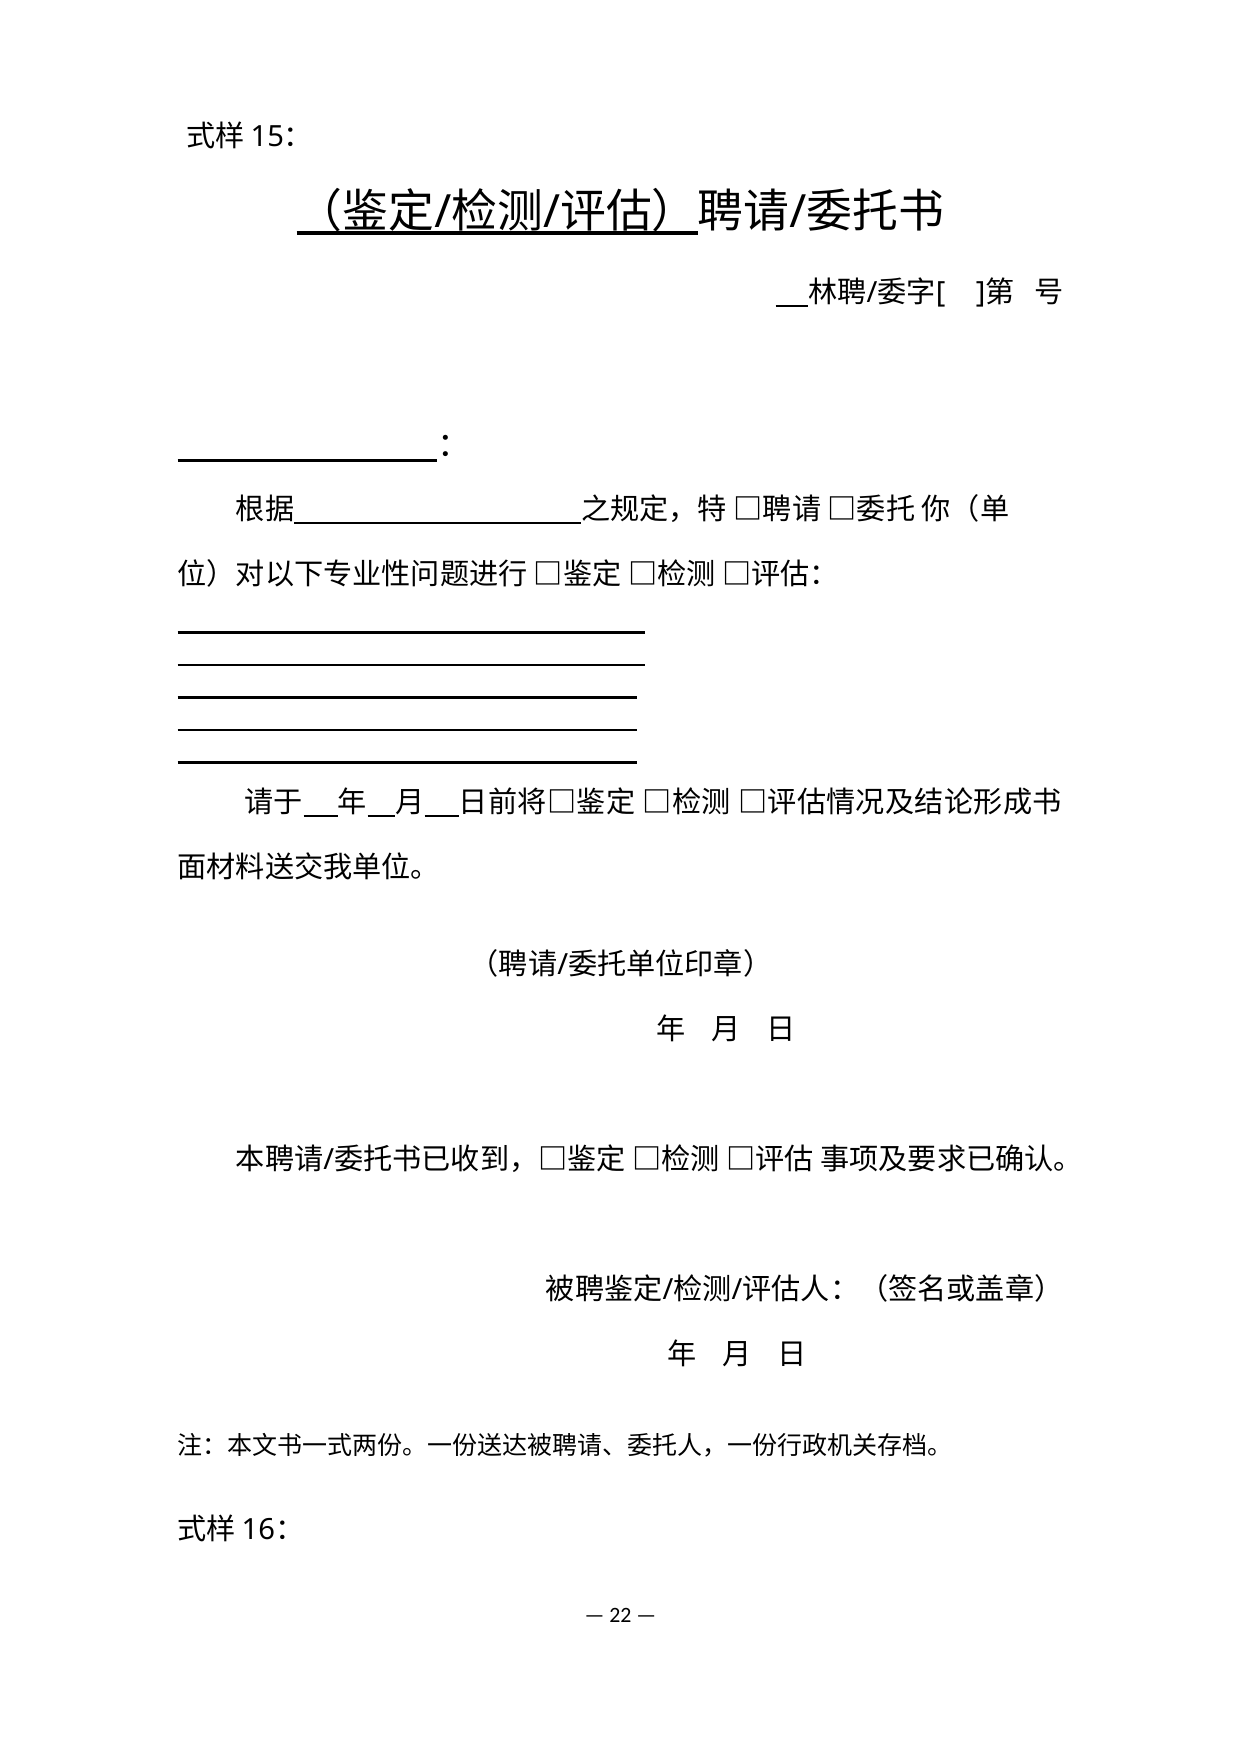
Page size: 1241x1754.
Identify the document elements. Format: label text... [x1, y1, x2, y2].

text 被聘鉴定/检测/评估人：（签名或盖章） [177, 1254, 1063, 1319]
text 年 月 日 [177, 1319, 1063, 1384]
text 式样16： [177, 1494, 1063, 1559]
text 根据 之规定，特 □聘请 □委托 你（单位）对以下专业性问题进行 □鉴定 □检测 □评估： [177, 474, 1063, 604]
text 年 月 日 [177, 994, 1063, 1059]
text 林聘/委字[ ]第 号 [177, 257, 1063, 322]
text 注：本文书一式两份。一份送达被聘请、委托人，一份行政机关存档。 [177, 1411, 1063, 1476]
text （聘请/委托单位印章） [177, 929, 1063, 994]
text （鉴定/检测/评估）聘请/委托书 [177, 159, 1063, 257]
text ： [177, 409, 1063, 474]
text 本聘请/委托书已收到，□鉴定 □检测 □评估 事项及要求已确认。 [177, 1124, 1063, 1189]
text 请于 年 月 日前将□鉴定 □检测 □评估情况及结论形成书面材料送交我单位。 [177, 767, 1063, 897]
